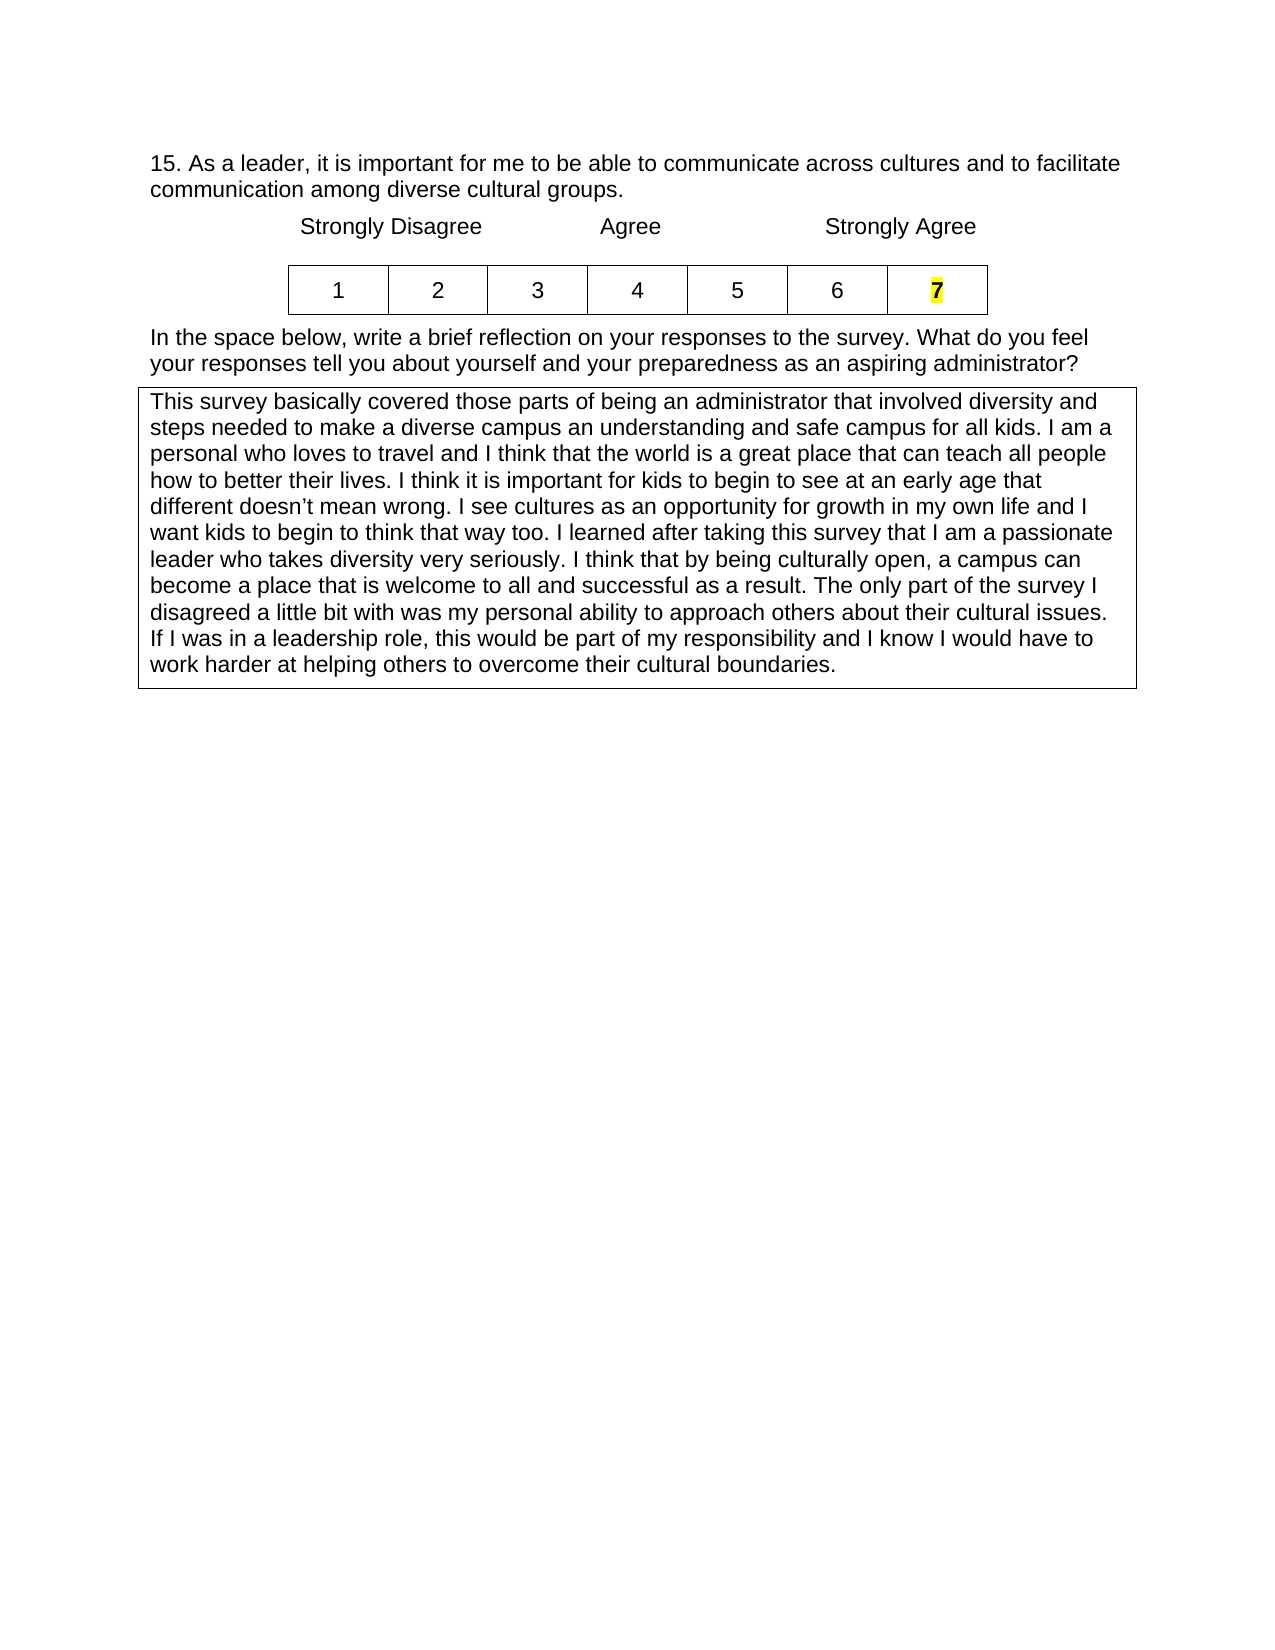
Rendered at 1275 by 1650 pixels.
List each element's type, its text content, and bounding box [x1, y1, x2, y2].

table_header 1 [289, 266, 388, 313]
table_header 3 [488, 266, 587, 313]
text Strongly Disagree Agree Strongly Agree [300, 213, 1125, 239]
text 15. As a leader, it is important for me to be able to communicate across cultures and to facilitate communication among diverse cultural groups. [150, 150, 1125, 203]
table_header 5 [688, 266, 787, 313]
table_header This survey basically covered those parts of being an administrator that involved diversity and steps needed to make a diverse campus an understanding and safe campus for all kids. I am a personal who loves to travel and I think that the world is a great place that can teach all people how to better their lives. I think it is important for kids to begin to see at an early age that different doesn’t mean wrong. I see cultures as an opportunity for growth in my own life and I want kids to begin to think that way too. I learned after taking this survey that I am a passionate leader who takes diversity very seriously. I think that by being culturally open, a campus can become a place that is welcome to all and successful as a result. The only part of the survey I disagreed a little bit with was my personal ability to approach others about their cultural issues. If I was in a leadership role, this would be part of my responsibility and I know I would have to work harder at helping others to overcome their cultural boundaries. [139, 388, 1136, 688]
table_header 4 [588, 266, 687, 313]
text In the space below, write a brief reflection on your responses to the survey. What do you feel your responses tell you about yourself and your preparedness as an aspiring administrator? [150, 323, 1125, 376]
table_header 6 [788, 266, 887, 313]
table_header 7 [888, 266, 987, 313]
table_header 2 [389, 266, 487, 313]
